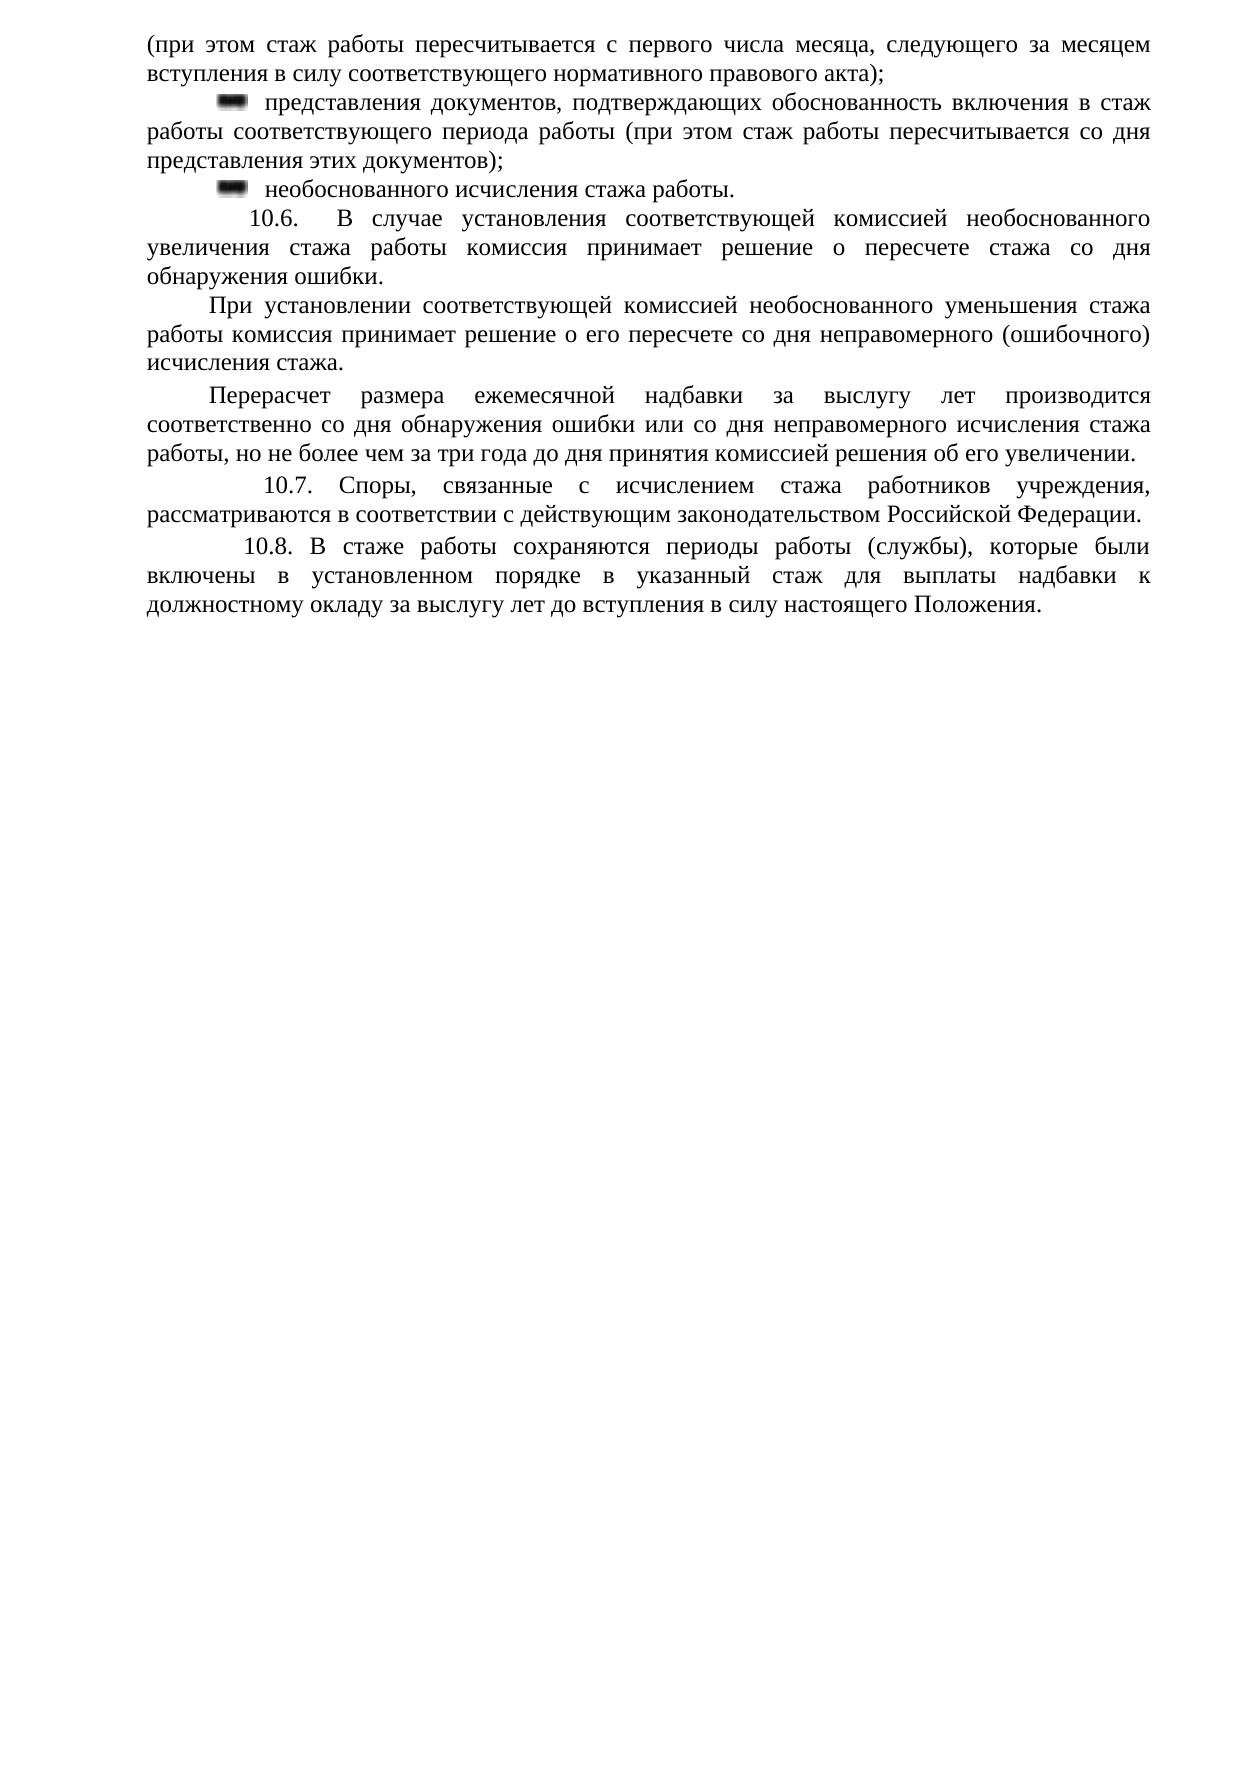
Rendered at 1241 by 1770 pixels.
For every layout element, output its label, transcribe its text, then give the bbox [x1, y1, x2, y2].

list представления документов, подтверждающих обоснованность включения в стаж работы соответствующего периода работы (при этом стаж работы пересчитывается со дня представления этих документов); [147, 87, 1151, 174]
text Перерасчет размера ежемесячной надбавки за выслугу лет производится соответственно со дня обнаружения ошибки или со дня неправомерного исчисления стажа работы, но не более чем за три года до дня принятия комиссией решения об его увеличении. [147, 381, 1151, 467]
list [147, 29, 1151, 87]
text 10.6. В случае установления соответствующей комиссией необоснованного увеличения стажа работы комиссия принимает решение о пересчете стажа со дня обнаружения ошибки. [147, 203, 1151, 289]
text 10.7. Споры, связанные с исчислением стажа работников учреждения, рассматриваются в соответствии с действующим законодательством Российской Федерации. [147, 470, 1151, 528]
picture [216, 180, 248, 198]
list необоснованного исчисления стажа работы. [147, 174, 1151, 203]
text При установлении соответствующей комиссией необоснованного уменьшения стажа работы комиссия принимает решение о его пересчете со дня неправомерного (ошибочного) исчисления стажа. [147, 290, 1151, 376]
picture [216, 94, 248, 111]
text 10.8. В стаже работы сохраняются периоды работы (службы), которые были включены в установленном порядке в указанный стаж для выплаты надбавки к должностному окладу за выслугу лет до вступления в силу настоящего Положения. [147, 531, 1151, 617]
